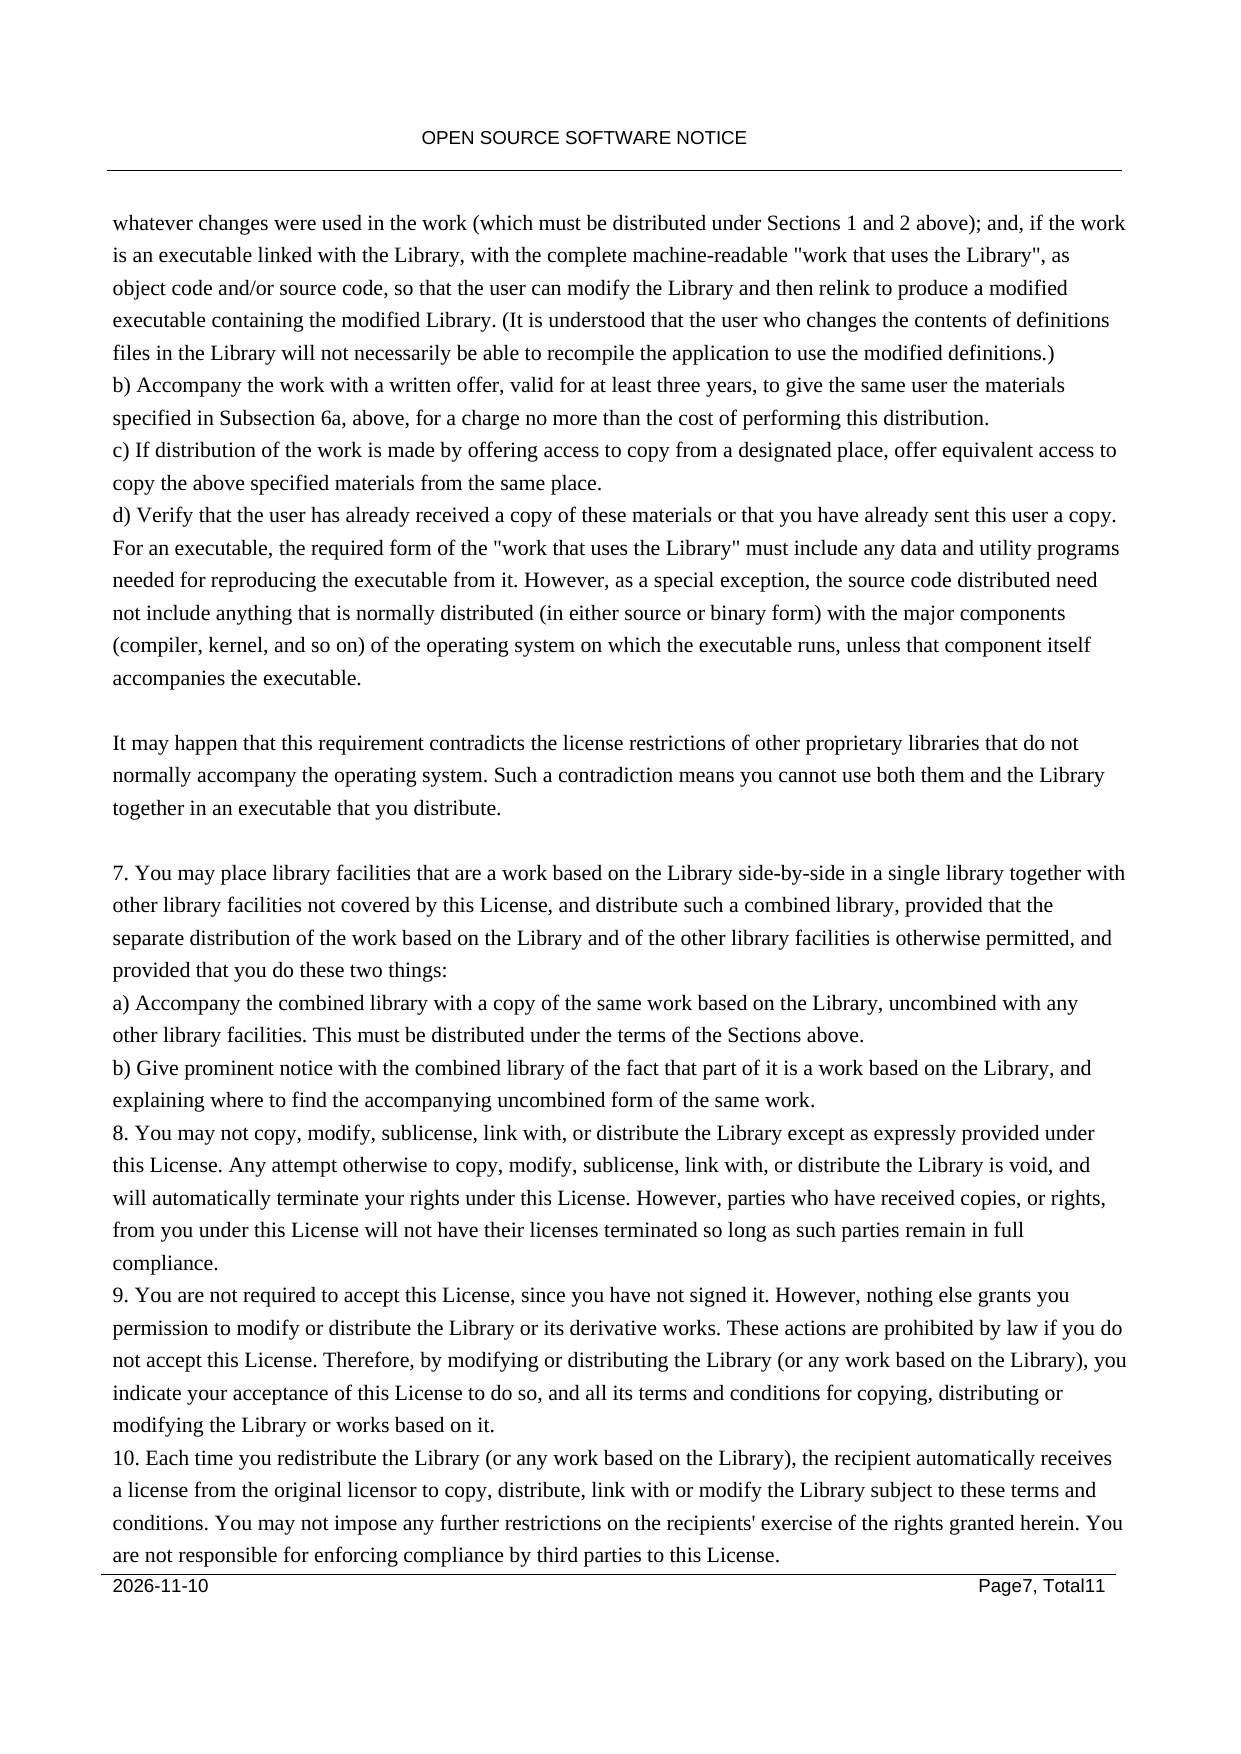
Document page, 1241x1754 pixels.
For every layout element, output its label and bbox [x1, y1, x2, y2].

text [112, 206, 1128, 1571]
